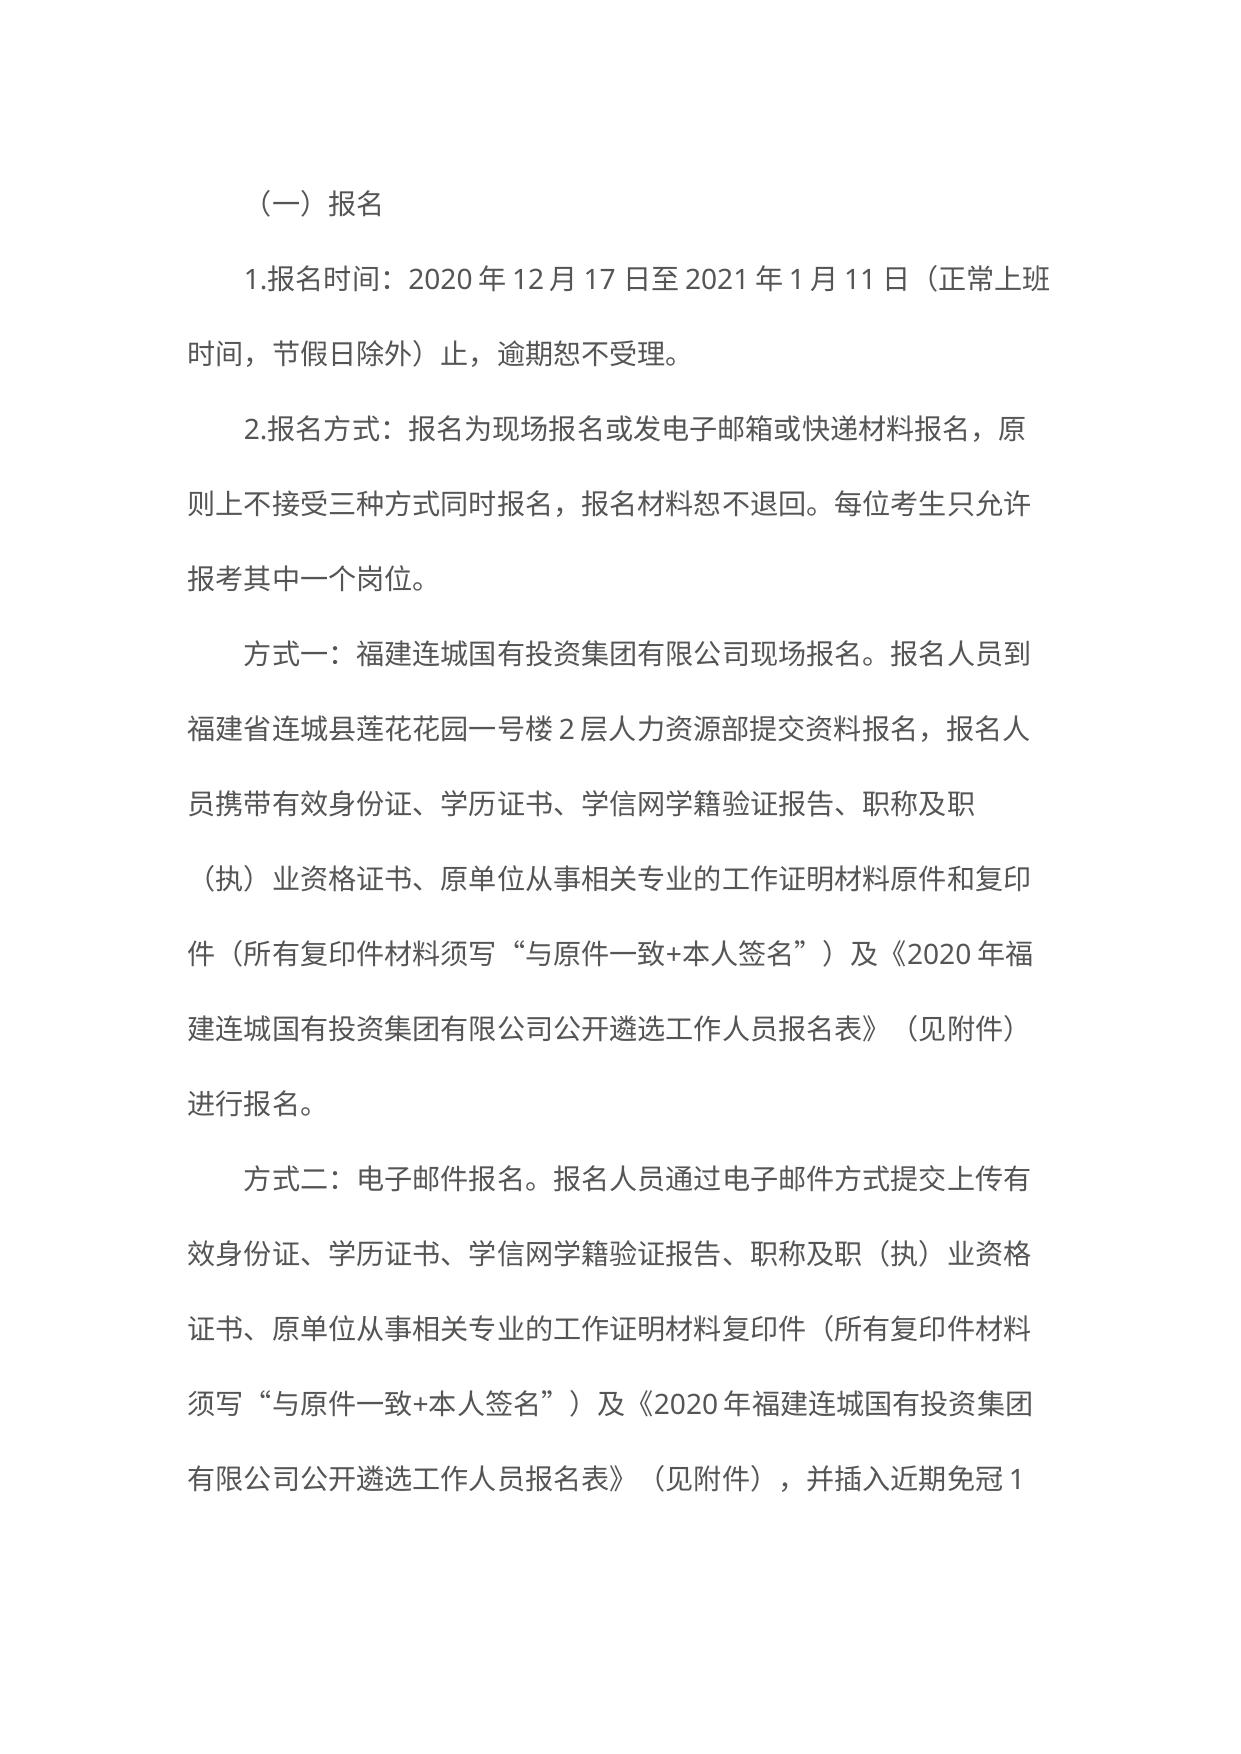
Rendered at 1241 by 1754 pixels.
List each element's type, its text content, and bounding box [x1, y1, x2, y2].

text 1.报名时间：2020年12月17 日至2021年1月11日（正常上班时间，节假日除外）止，逾期恕不受理。 [187, 239, 1053, 389]
text 2.报名方式：报名为现场报名或发电子邮箱或快递材料报名，原则上不接受三种方式同时报名，报名材料恕不退回。每位考生只允许报考其中一个岗位。 [187, 389, 1053, 614]
text （一）报名 [187, 164, 1053, 239]
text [187, 1139, 1053, 1514]
text 方式一：福建连城国有投资集团有限公司现场报名。报名人员到福建省连城县莲花花园一号楼2层人力资源部提交资料报名，报名人员携带有效身份证、学历证书、学信网学籍验证报告、职称及职（执）业资格证书、原单位从事相关专业的工作证明材料原件和复印件（所有复印件材料须写“与原件一致+本人签名”）及《2020年福建连城国有投资集团有限公司公开遴选工作人员报名表》（见附件）进行报名。 [187, 614, 1053, 1139]
